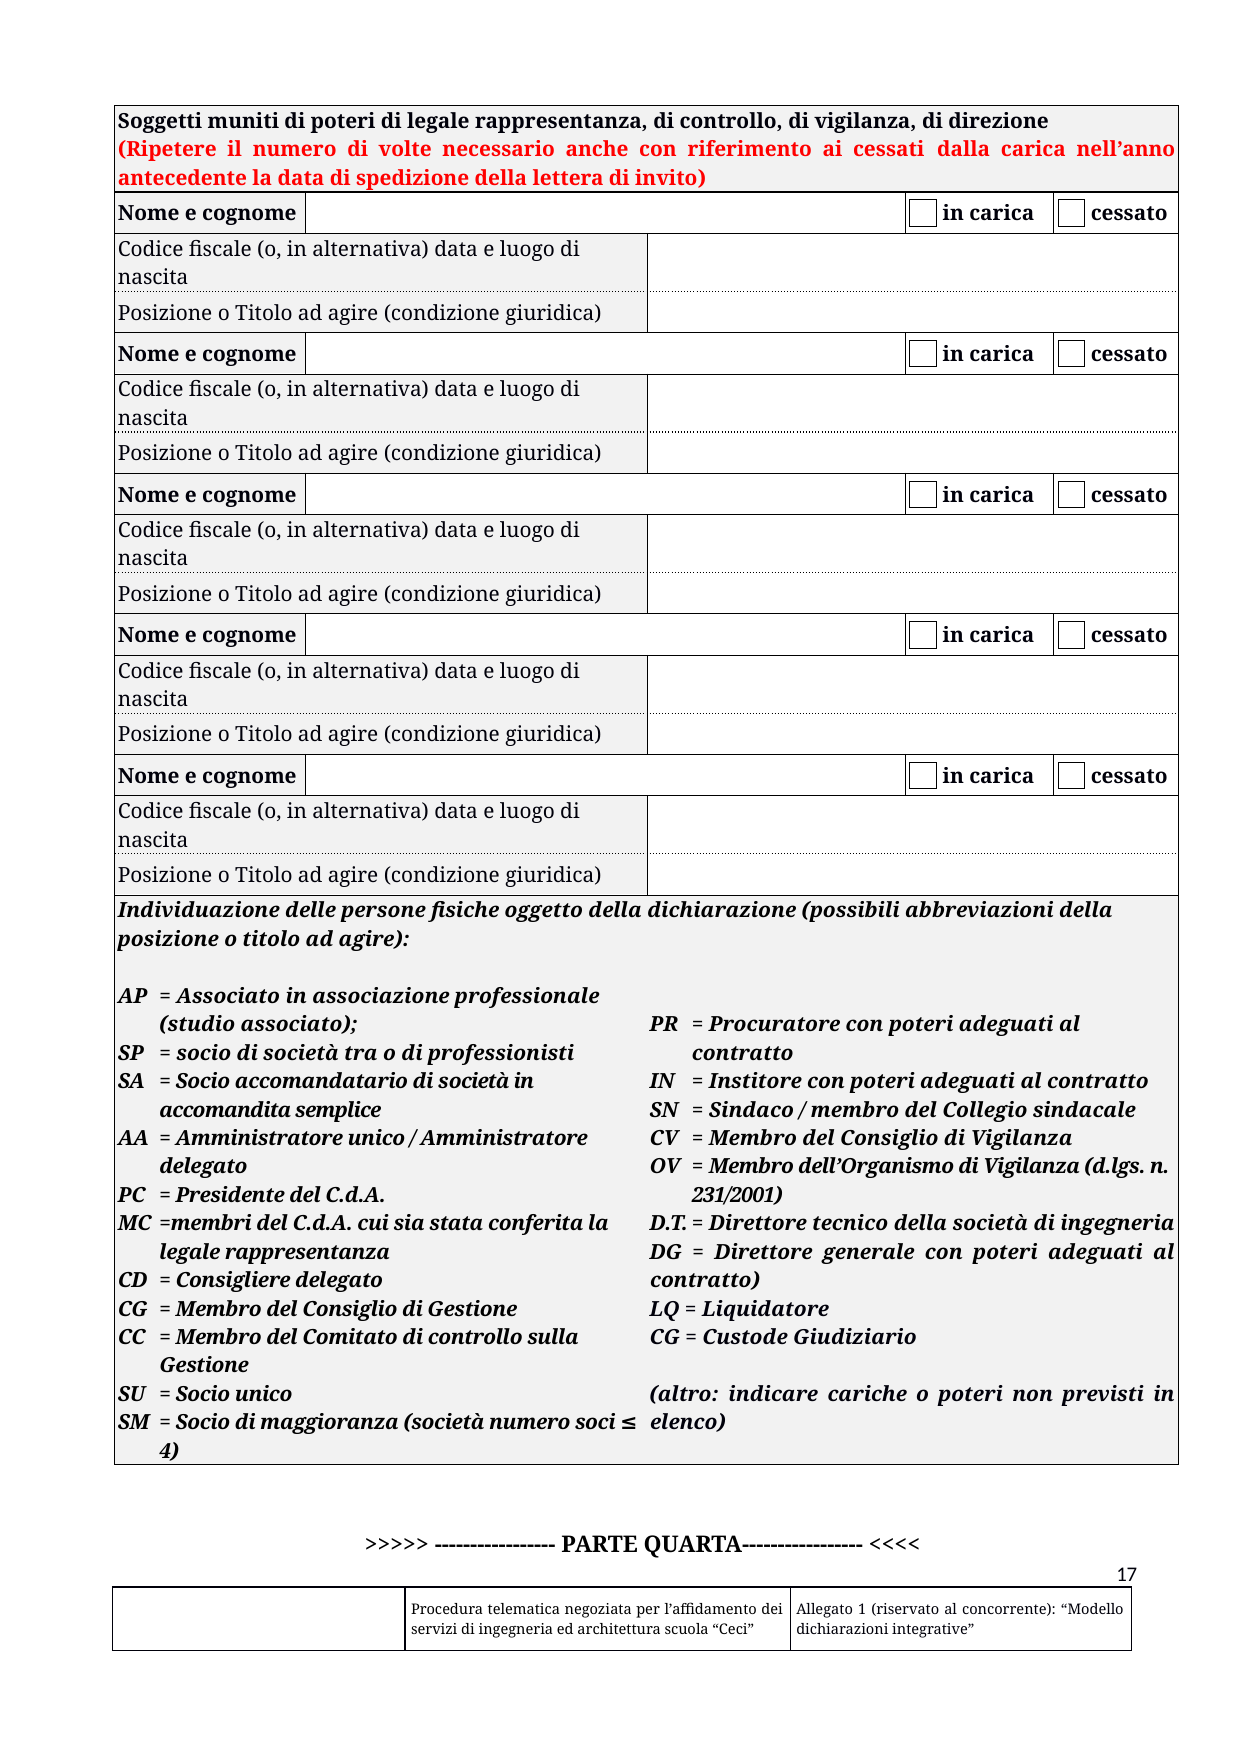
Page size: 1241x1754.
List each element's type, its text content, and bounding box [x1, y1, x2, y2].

table_cell [648, 796, 1178, 853]
table_cell Codice fiscale (o, in alternativa) data e luogo di nascita [115, 515, 647, 572]
table_cell Nome e cognome [115, 333, 305, 373]
table_cell [306, 474, 905, 514]
table_cell Nome e cognome [115, 755, 305, 795]
table_cell in carica [906, 614, 1053, 655]
table_cell [648, 234, 1178, 291]
table_cell cessato [1054, 755, 1178, 795]
table_cell cessato [1054, 614, 1178, 655]
table_cell Posizione o Titolo ad agire (condizione giuridica) [115, 431, 647, 473]
table_cell in carica [906, 333, 1053, 373]
table_cell Codice fiscale (o, in alternativa) data e luogo di nascita [115, 234, 647, 291]
table_cell cessato [1054, 333, 1178, 373]
table_cell [648, 291, 1178, 332]
table_cell [648, 656, 1178, 713]
table_cell [306, 193, 905, 233]
table_cell [648, 572, 1178, 613]
table_cell [648, 853, 1178, 894]
table_cell in carica [906, 755, 1053, 795]
table_cell [306, 755, 905, 795]
table_cell [306, 614, 905, 655]
table_cell [648, 431, 1178, 473]
table_cell AP = Associato in associazione professionale (studio associato); SP = socio di società tra o di professionisti SA = Socio accomandatario di società in accomandita semplice AA = Amministratore unico / Amministratore delegato PC = Presidente del C.d.A. MC =membri del C.d.A. cui sia stata conferita la legale rappresentanza CD = Consigliere delegato CG = Membro del Consiglio di Gestione CC = Membro del Comitato di controllo sulla Gestione SU = Socio unico SM = Socio di maggioranza (società numero soci ≤ 4) [115, 981, 646, 1464]
table_cell Posizione o Titolo ad agire (condizione giuridica) [115, 713, 647, 754]
table_cell Posizione o Titolo ad agire (condizione giuridica) [115, 853, 647, 894]
table_cell [648, 713, 1178, 754]
table_cell Codice fiscale (o, in alternativa) data e luogo di nascita [115, 656, 647, 713]
table_cell [306, 333, 905, 373]
table_header Soggetti muniti di poteri di legale rappresentanza, di controllo, di vigilanza, di direzione (Ripetere il numero di volte necessario anche con riferimento ai cessati dalla carica nell’anno antecedente la data di spedizione della lettera di invito) [115, 106, 1178, 191]
table_cell in carica [906, 193, 1053, 233]
table_cell Nome e cognome [115, 474, 305, 514]
table_cell Codice fiscale (o, in alternativa) data e luogo di nascita [115, 375, 647, 431]
table_cell Codice fiscale (o, in alternativa) data e luogo di nascita [115, 796, 647, 853]
table_cell PR = Procuratore con poteri adeguati al contratto IN = Institore con poteri adeguati al contratto SN = Sindaco / membro del Collegio sindacale CV = Membro del Consiglio di Vigilanza OV = Membro dell’Organismo di Vigilanza (d.lgs. n. 231/2001) D.T. = Direttore tecnico della società di ingegneria DG = Direttore generale con poteri adeguati al contratto) LQ = Liquidatore CG = Custode Giudiziario (altro: indicare cariche o poteri non previsti in elenco) [646, 981, 1178, 1464]
table_cell Posizione o Titolo ad agire (condizione giuridica) [115, 572, 647, 613]
table_cell in carica [906, 474, 1053, 514]
table_cell [648, 375, 1178, 431]
table_cell cessato [1054, 193, 1178, 233]
table_cell Nome e cognome [115, 193, 305, 233]
table_cell cessato [1054, 474, 1178, 514]
table_cell Posizione o Titolo ad agire (condizione giuridica) [115, 291, 647, 332]
text >>>>> ----------------- PARTE QUARTA----------------- <<<< [148, 1528, 1137, 1559]
table_cell Individuazione delle persone fisiche oggetto della dichiarazione (possibili abbreviazioni della posizione o titolo ad agire): [115, 896, 1178, 981]
table_cell [648, 515, 1178, 572]
table_cell Nome e cognome [115, 614, 305, 655]
